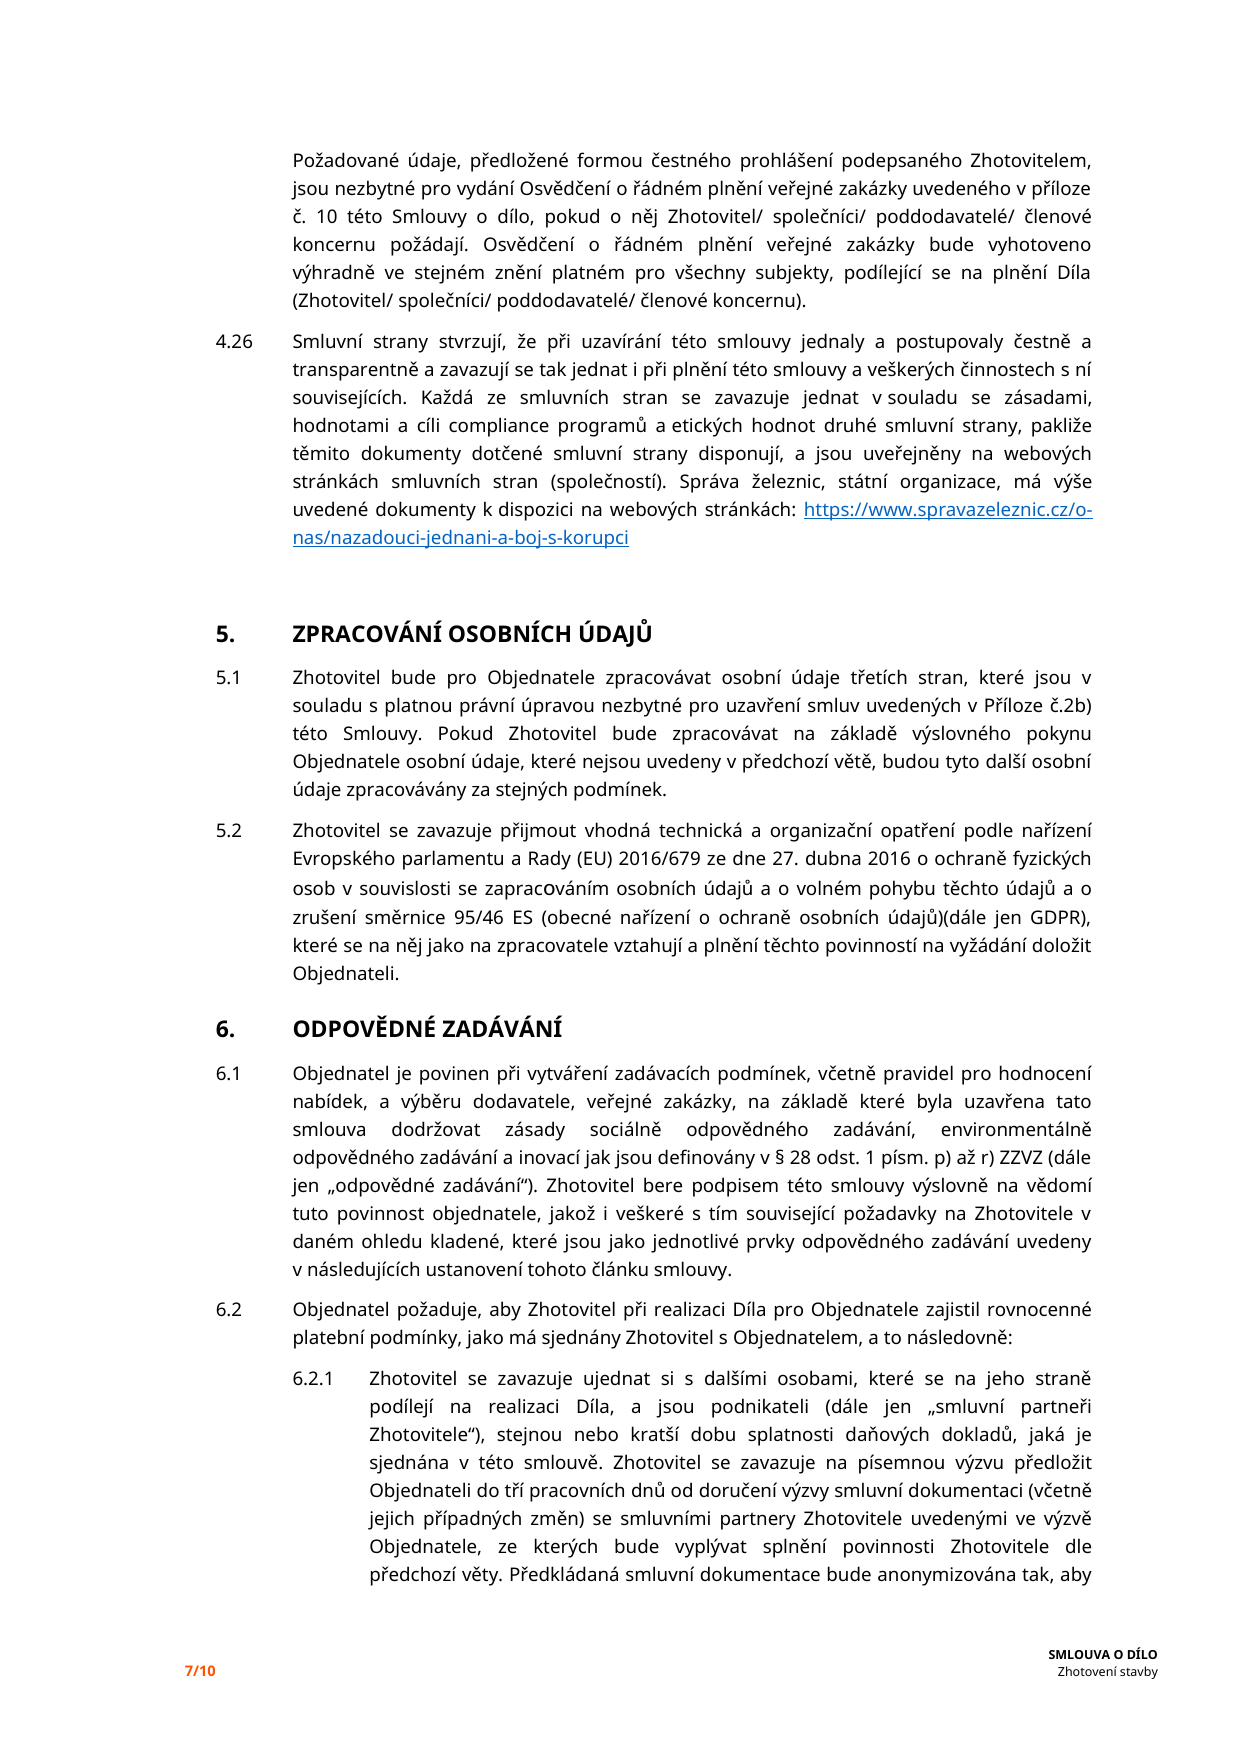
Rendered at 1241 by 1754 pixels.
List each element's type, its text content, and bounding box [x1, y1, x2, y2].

text Objednatel požaduje, aby Zhotovitel při realizaci Díla pro Objednatele zajistil rovnocenné platební podmínky, jako má sjednány Zhotovitel s Objednatelem, a to následovně: [216, 1297, 1093, 1350]
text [292, 1365, 1093, 1587]
text ODPOVĚDNÉ ZADÁVÁNÍ [216, 1013, 1093, 1044]
text Zhotovitel se zavazuje přijmout vhodná technická a organizační opatření podle nařízení Evropského parlamentu a Rady (EU) 2016/679 ze dne 27. dubna 2016 o ochraně fyzických osob v souvislosti se zapracováním osobních údajů a o volném pohybu těchto údajů a o zrušení směrnice 95/46 ES (obecné nařízení o ochraně osobních údajů)(dále jen GDPR), které se na něj jako na zpracovatele vztahují a plnění těchto povinností na vyžádání doložit Objednateli. [216, 817, 1093, 986]
list Smluvní strany stvrzují, že při uzavírání této smlouvy jednaly a postupovaly čestně a transparentně a zavazují se tak jednat i při plnění této smlouvy a veškerých činnostech s ní souvisejících. Každá ze smluvních stran se zavazuje jednat v souladu se zásadami, hodnotami a cíli compliance programů a etických hodnot druhé smluvní strany, pakliže těmito dokumenty dotčené smluvní strany disponují, a jsou uveřejněny na webových stránkách smluvních stran (společností). Správa železnic, státní organizace, má výše uvedené dokumenty k dispozici na webových stránkách: https://www.spravazeleznic.cz/o-nas/nazadouci-jednani-a-boj-s-korupci [216, 328, 1093, 550]
text Objednatel je povinen při vytváření zadávacích podmínek, včetně pravidel pro hodnocení nabídek, a výběru dodavatele, veřejné zakázky, na základě které byla uzavřena tato smlouva dodržovat zásady sociálně odpovědného zadávání, environmentálně odpovědného zadávání a inovací jak jsou definovány v § 28 odst. 1 písm. p) až r) ZZVZ (dále jen „odpovědné zadávání“). Zhotovitel bere podpisem této smlouvy výslovně na vědomí tuto povinnost objednatele, jakož i veškeré s tím související požadavky na Zhotovitele v daném ohledu kladené, které jsou jako jednotlivé prvky odpovědného zadávání uvedeny v následujících ustanovení tohoto článku smlouvy. [216, 1060, 1093, 1282]
text ZPRACOVÁNÍ OSOBNÍCH ÚDAJŮ [216, 618, 1093, 649]
text Zhotovitel bude pro Objednatele zpracovávat osobní údaje třetích stran, které jsou v souladu s platnou právní úpravou nezbytné pro uzavření smluv uvedených v Příloze č.2b) této Smlouvy. Pokud Zhotovitel bude zpracovávat na základě výslovného pokynu Objednatele osobní údaje, které nejsou uvedeny v předchozí větě, budou tyto další osobní údaje zpracovávány za stejných podmínek. [216, 665, 1093, 802]
list Požadované údaje, předložené formou čestného prohlášení podepsaného Zhotovitelem, jsou nezbytné pro vydání Osvědčení o řádném plnění veřejné zakázky uvedeného v příloze č. 10 této Smlouvy o dílo, pokud o něj Zhotovitel/ společníci/ poddodavatelé/ členové koncernu požádají. Osvědčení o řádném plnění veřejné zakázky bude vyhotoveno výhradně ve stejném znění platném pro všechny subjekty, podílející se na plnění Díla (Zhotovitel/ společníci/ poddodavatelé/ členové koncernu). [292, 147, 1093, 313]
